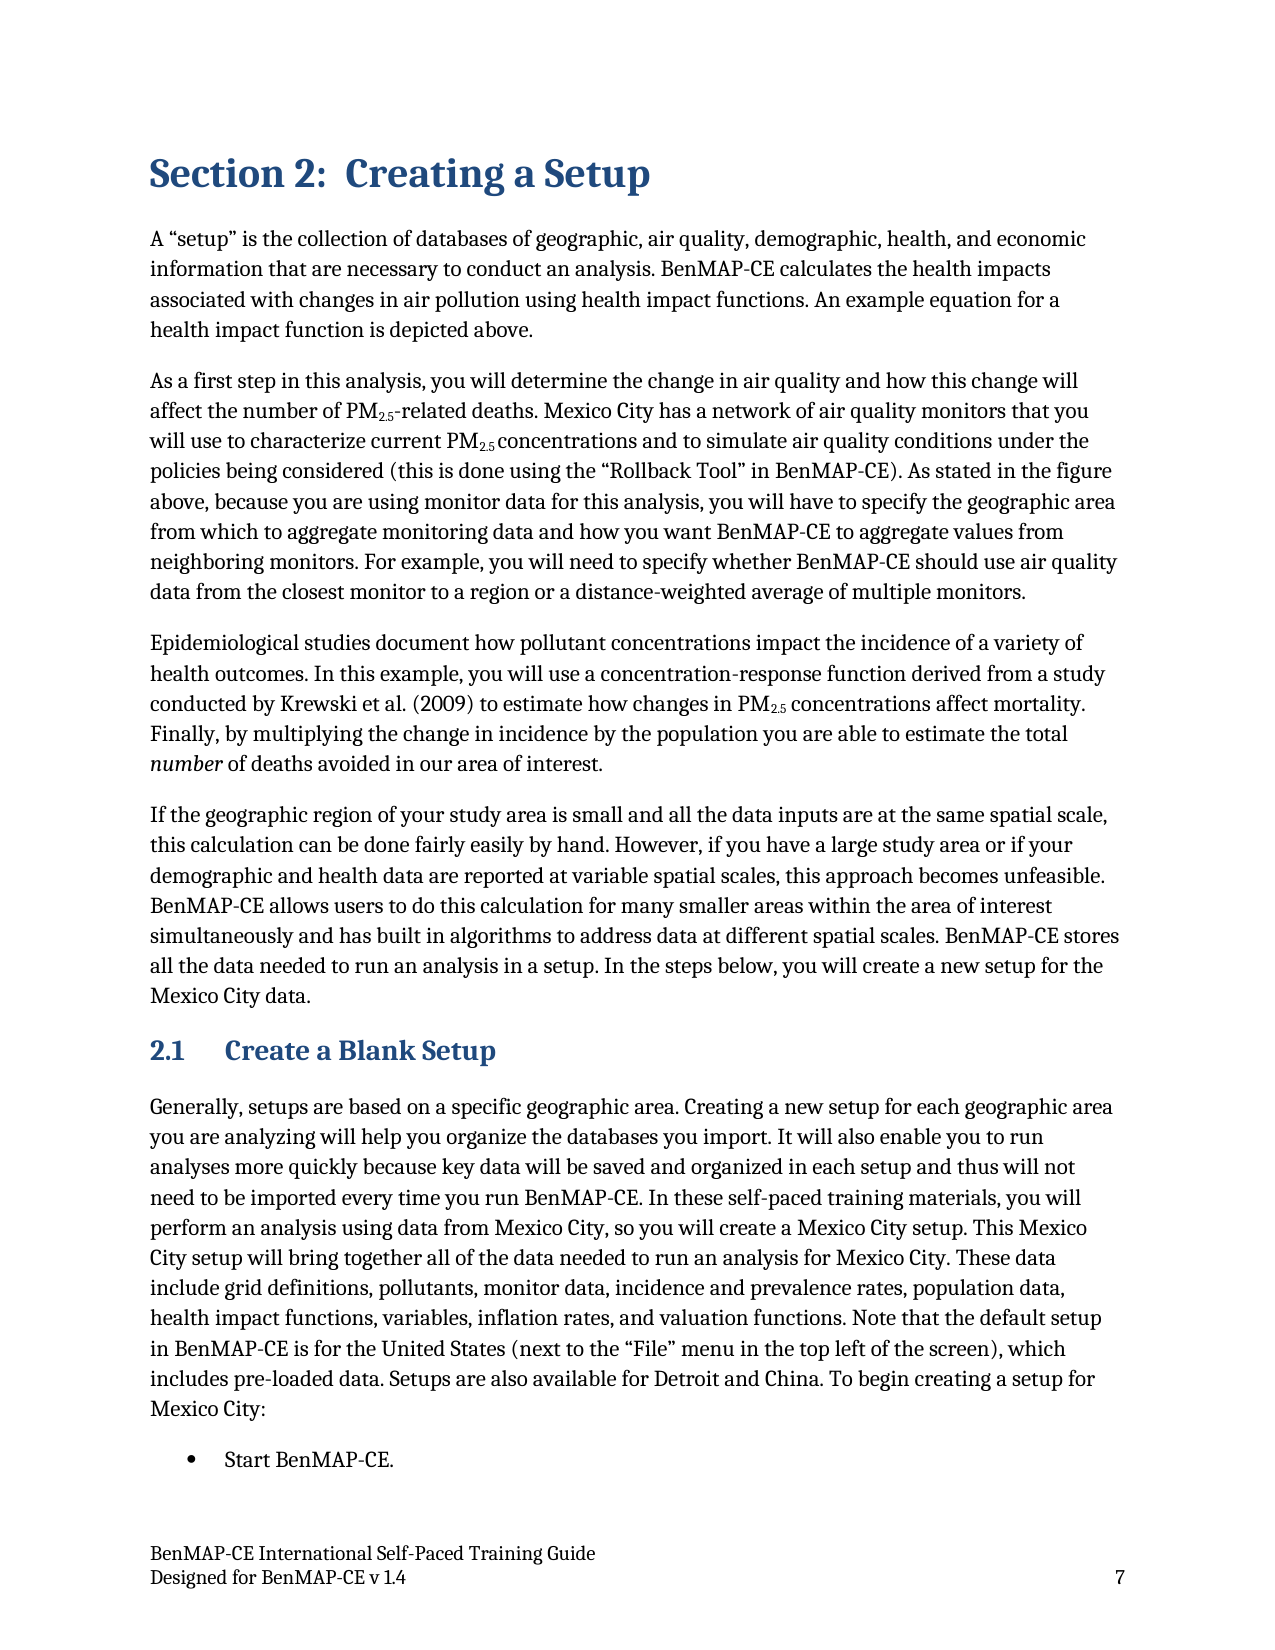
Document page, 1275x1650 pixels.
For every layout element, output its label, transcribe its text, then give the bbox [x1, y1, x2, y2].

subtitle 2.1 Create a Blank Setup [150, 1034, 1125, 1068]
text Generally, setups are based on a specific geographic area. Creating a new setup for each geographic area you are analyzing will help you organize the databases you import. It will also enable you to run analyses more quickly because key data will be saved and organized in each setup and thus will not need to be imported every time you run BenMAP-CE. In these self-paced training materials, you will perform an analysis using data from Mexico City, so you will create a Mexico City setup. This Mexico City setup will bring together all of the data needed to run an analysis for Mexico City. These data include grid definitions, pollutants, monitor data, incidence and prevalence rates, population data, health impact functions, variables, inflation rates, and valuation functions. Note that the default setup in BenMAP-CE is for the United States (next to the “File” menu in the top left of the screen), which includes pre-loaded data. Setups are also available for Detroit and China. To begin creating a setup for Mexico City: [150, 1094, 1125, 1422]
text A “setup” is the collection of databases of geographic, air quality, demographic, health, and economic information that are necessary to conduct an analysis. BenMAP-CE calculates the health impacts associated with changes in air pollution using health impact functions. An example equation for a health impact function is depicted above. [150, 226, 1125, 343]
text Epidemiological studies document how pollutant concentrations impact the incidence of a variety of health outcomes. In this example, you will use a concentration-response function derived from a study conducted by Krewski et al. (2009) to estimate how changes in PM2.5 concentrations affect mortality. Finally, by multiplying the change in incidence by the population you are able to estimate the total number of deaths avoided in our area of interest. [150, 630, 1125, 777]
subtitle Section 2: Creating a Setup [150, 150, 1125, 198]
text If the geographic region of your study area is small and all the data inputs are at the same spatial scale, this calculation can be done fairly easily by hand. However, if you have a large study area or if your demographic and health data are reported at variable spatial scales, this approach becomes unfeasible. BenMAP-CE allows users to do this calculation for many smaller areas within the area of interest simultaneously and has built in algorithms to address data at different spatial scales. BenMAP-CE stores all the data needed to run an analysis in a setup. In the steps below, you will create a new setup for the Mexico City data. [150, 802, 1125, 1009]
text Start BenMAP-CE. [187, 1447, 1125, 1473]
text As a first step in this analysis, you will determine the change in air quality and how this change will affect the number of PM2.5-related deaths. Mexico City has a network of air quality monitors that you will use to characterize current PM2.5 concentrations and to simulate air quality conditions under the policies being considered (this is done using the “Rollback Tool” in BenMAP-CE). As stated in the figure above, because you are using monitor data for this analysis, you will have to specify the geographic area from which to aggregate monitoring data and how you want BenMAP-CE to aggregate values from neighboring monitors. For example, you will need to specify whether BenMAP-CE should use air quality data from the closest monitor to a region or a distance-weighted average of multiple monitors. [150, 368, 1125, 605]
